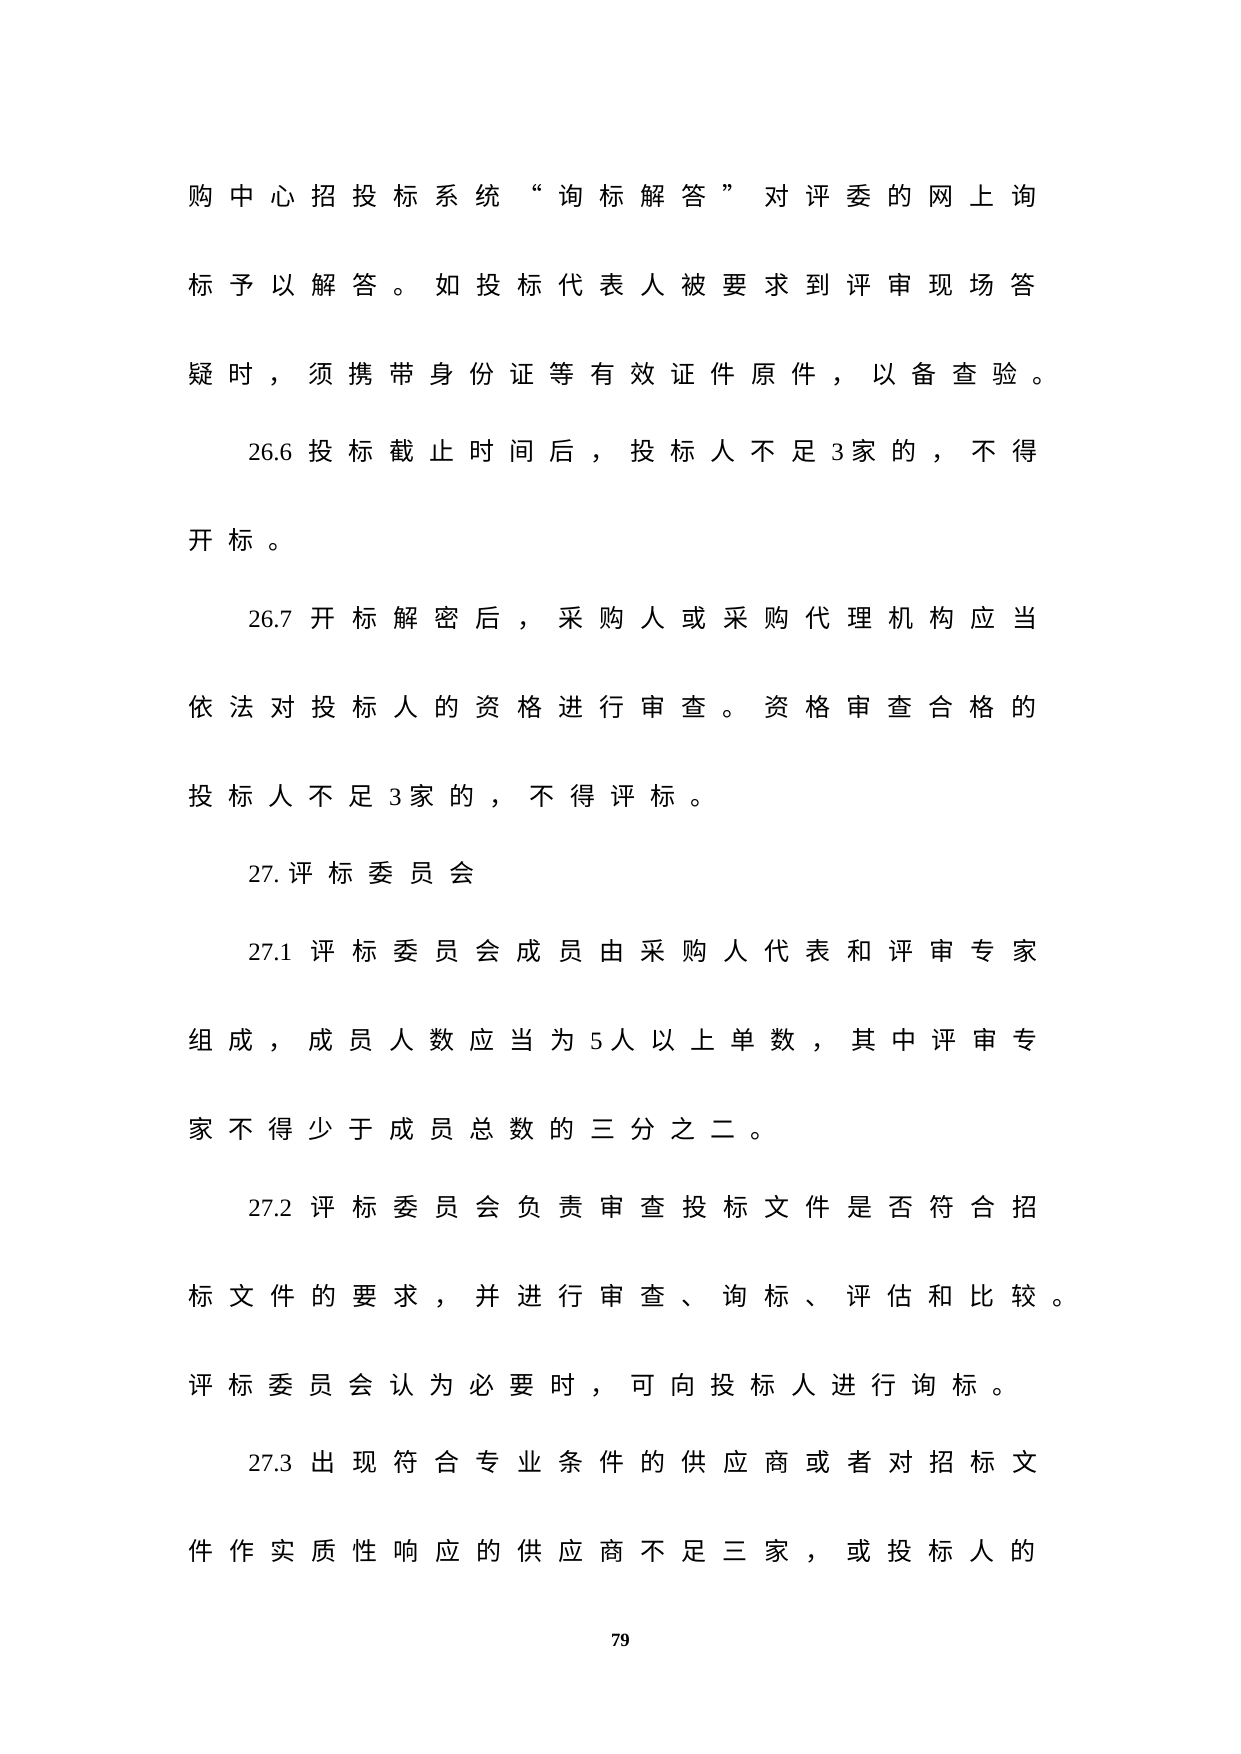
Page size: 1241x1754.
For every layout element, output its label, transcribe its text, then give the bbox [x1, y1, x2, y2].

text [188, 164, 1052, 402]
text 26.6 投标截止时间后，投标人不足3家的，不得开标。 [188, 420, 1052, 568]
text 27.2 评标委员会负责审查投标文件是否符合招标文件的要求，并进行审查、询标、评估和比较。评标委员会认为必要时，可向投标人进行询标。 [188, 1175, 1052, 1413]
text 26.7 开标解密后，采购人或采购代理机构应当依法对投标人的资格进行审查。资格审查合格的投标人不足3家的，不得评标。 [188, 587, 1052, 824]
text 27. 评标委员会 [188, 842, 1052, 902]
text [188, 1431, 1052, 1579]
text 27.1 评标委员会成员由采购人代表和评审专家组成，成员人数应当为5人以上单数，其中评审专家不得少于成员总数的三分之二。 [188, 920, 1052, 1157]
